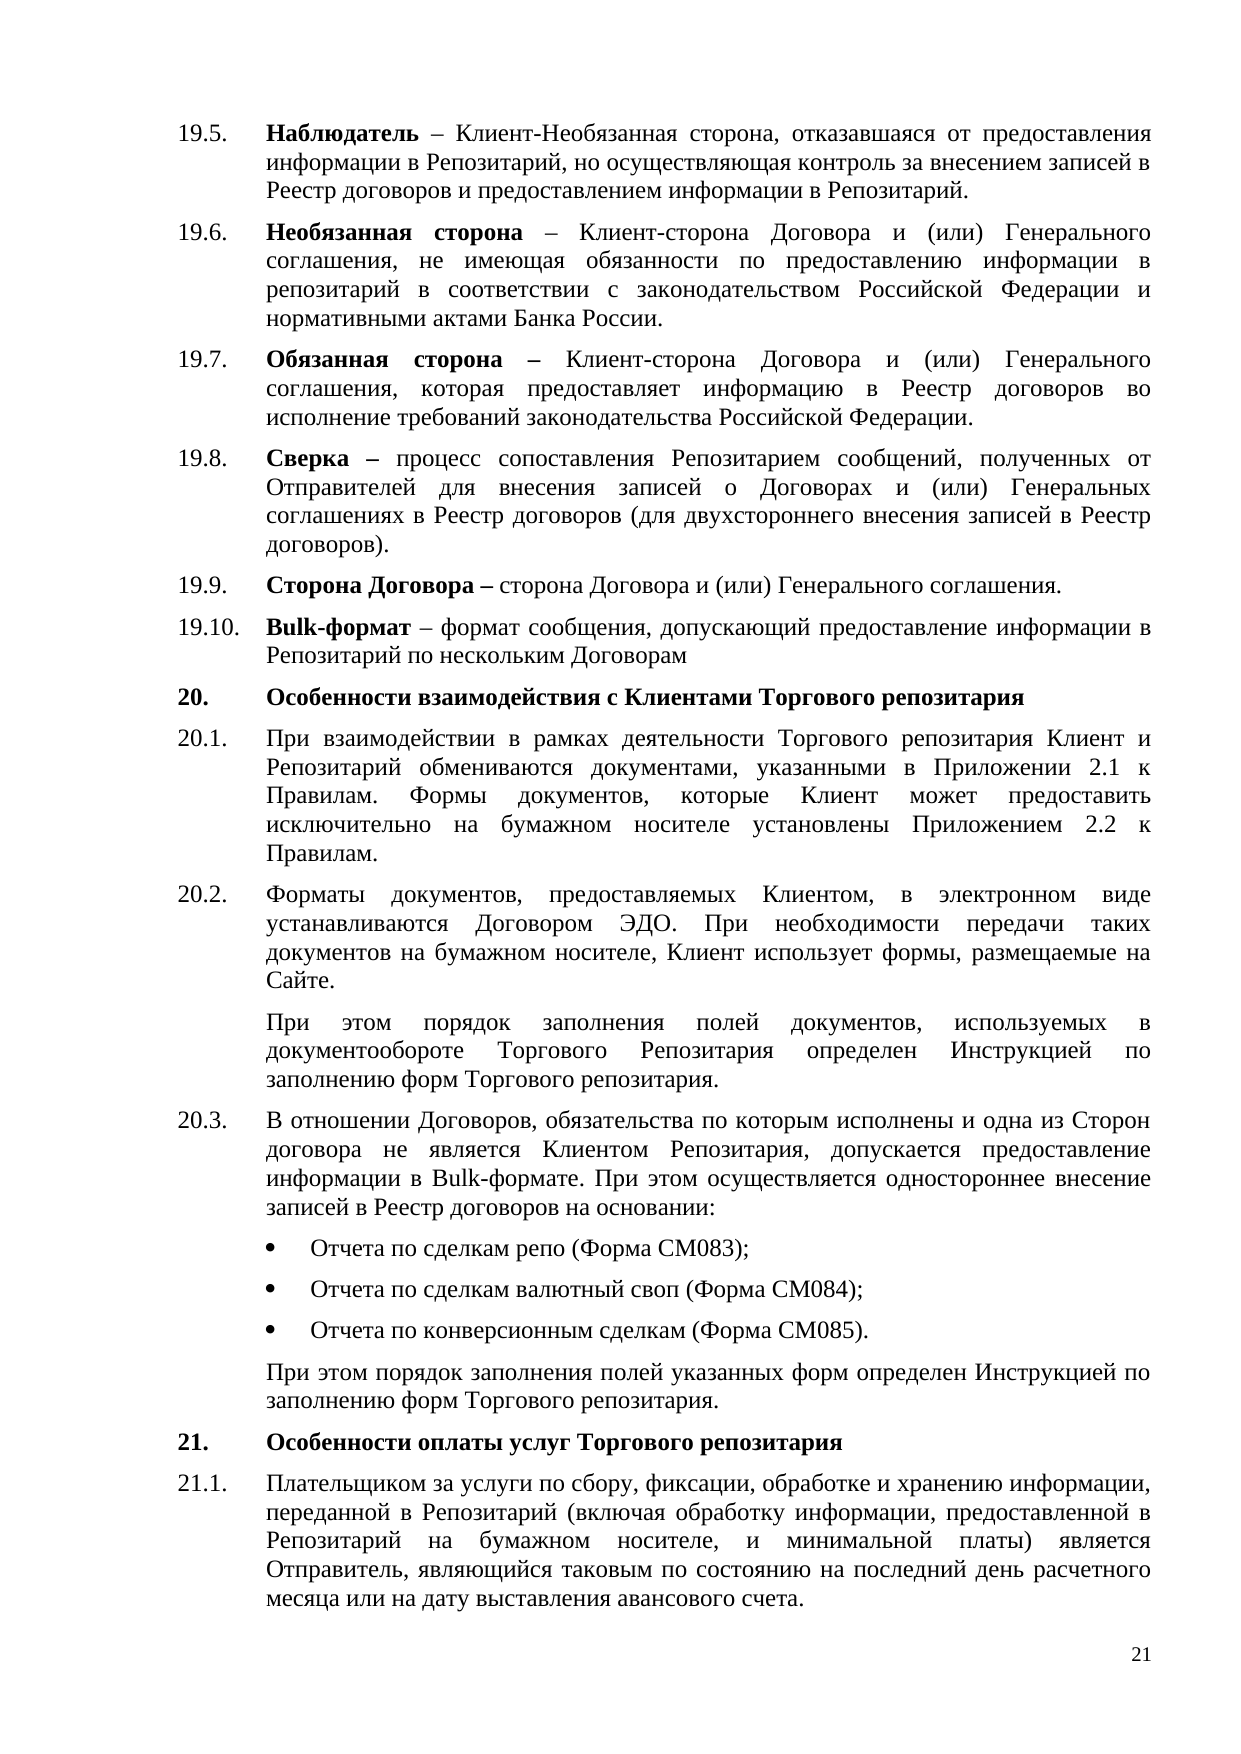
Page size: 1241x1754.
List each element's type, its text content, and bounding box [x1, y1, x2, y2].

list Обязанная сторона – Клиент-сторона Договора и (или) Генерального соглашения, которая предоставляет информацию в Реестр договоров во исполнение требований законодательства Российской Федерации. [177, 344, 1152, 431]
text При этом порядок заполнения полей документов, используемых в документообороте Торгового Репозитария определен Инструкцией по заполнению форм Торгового репозитария. [266, 1007, 1152, 1093]
list В отношении Договоров, обязательства по которым исполнены и одна из Сторон договора не является Клиентом Репозитария, допускается предоставление информации в Bulk-формате. При этом осуществляется одностороннее внесение записей в Реестр договоров на основании: [177, 1106, 1152, 1221]
list Отчета по конверсионным сделкам (Форма СМ085). [266, 1316, 1152, 1344]
text При этом порядок заполнения полей указанных форм определен Инструкцией по заполнению форм Торгового репозитария. [266, 1357, 1152, 1414]
list Сторона Договора – сторона Договора и (или) Генерального соглашения. [177, 571, 1152, 599]
list При взаимодействии в рамках деятельности Торгового репозитария Клиент и Репозитарий обмениваются документами, указанными в Приложении 2.1 к Правилам. Формы документов, которые Клиент может предоставить исключительно на бумажном носителе установлены Приложением 2.2 к Правилам. [177, 723, 1152, 867]
list Отчета по сделкам репо (Форма СМ083); [266, 1233, 1152, 1262]
list Наблюдатель – Клиент-Необязанная сторона, отказавшаяся от предоставления информации в Репозитарий, но осуществляющая контроль за внесением записей в Реестр договоров и предоставлением информации в Репозитарий. [177, 118, 1152, 204]
subtitle Особенности взаимодействия с Клиентами Торгового репозитария [177, 682, 1152, 711]
list Отчета по сделкам валютный своп (Форма СМ084); [266, 1274, 1152, 1303]
list Сверка – процесс сопоставления Репозитарием сообщений, полученных от Отправителей для внесения записей о Договорах и (или) Генеральных соглашениях в Реестр договоров (для двухстороннего внесения записей в Реестр договоров). [177, 443, 1152, 558]
list Форматы документов, предоставляемых Клиентом, в электронном виде устанавливаются Договором ЭДО. При необходимости передачи таких документов на бумажном носителе, Клиент использует формы, размещаемые на Сайте. [177, 879, 1152, 994]
subtitle Особенности оплаты услуг Торгового репозитария [177, 1427, 1152, 1456]
list Плательщиком за услуги по сбору, фиксации, обработке и хранению информации, переданной в Репозитарий (включая обработку информации, предоставленной в Репозитарий на бумажном носителе, и минимальной платы) является Отправитель, являющийся таковым по состоянию на последний день расчетного месяца или на дату выставления авансового счета. [177, 1468, 1152, 1612]
list Необязанная сторона – Клиент-сторона Договора и (или) Генерального соглашения, не имеющая обязанности по предоставлению информации в репозитарий в соответствии с законодательством Российской Федерации и нормативными актами Банка России. [177, 217, 1152, 332]
list Bulk-формат – формат сообщения, допускающий предоставление информации в Репозитарий по нескольким Договорам [177, 612, 1152, 669]
